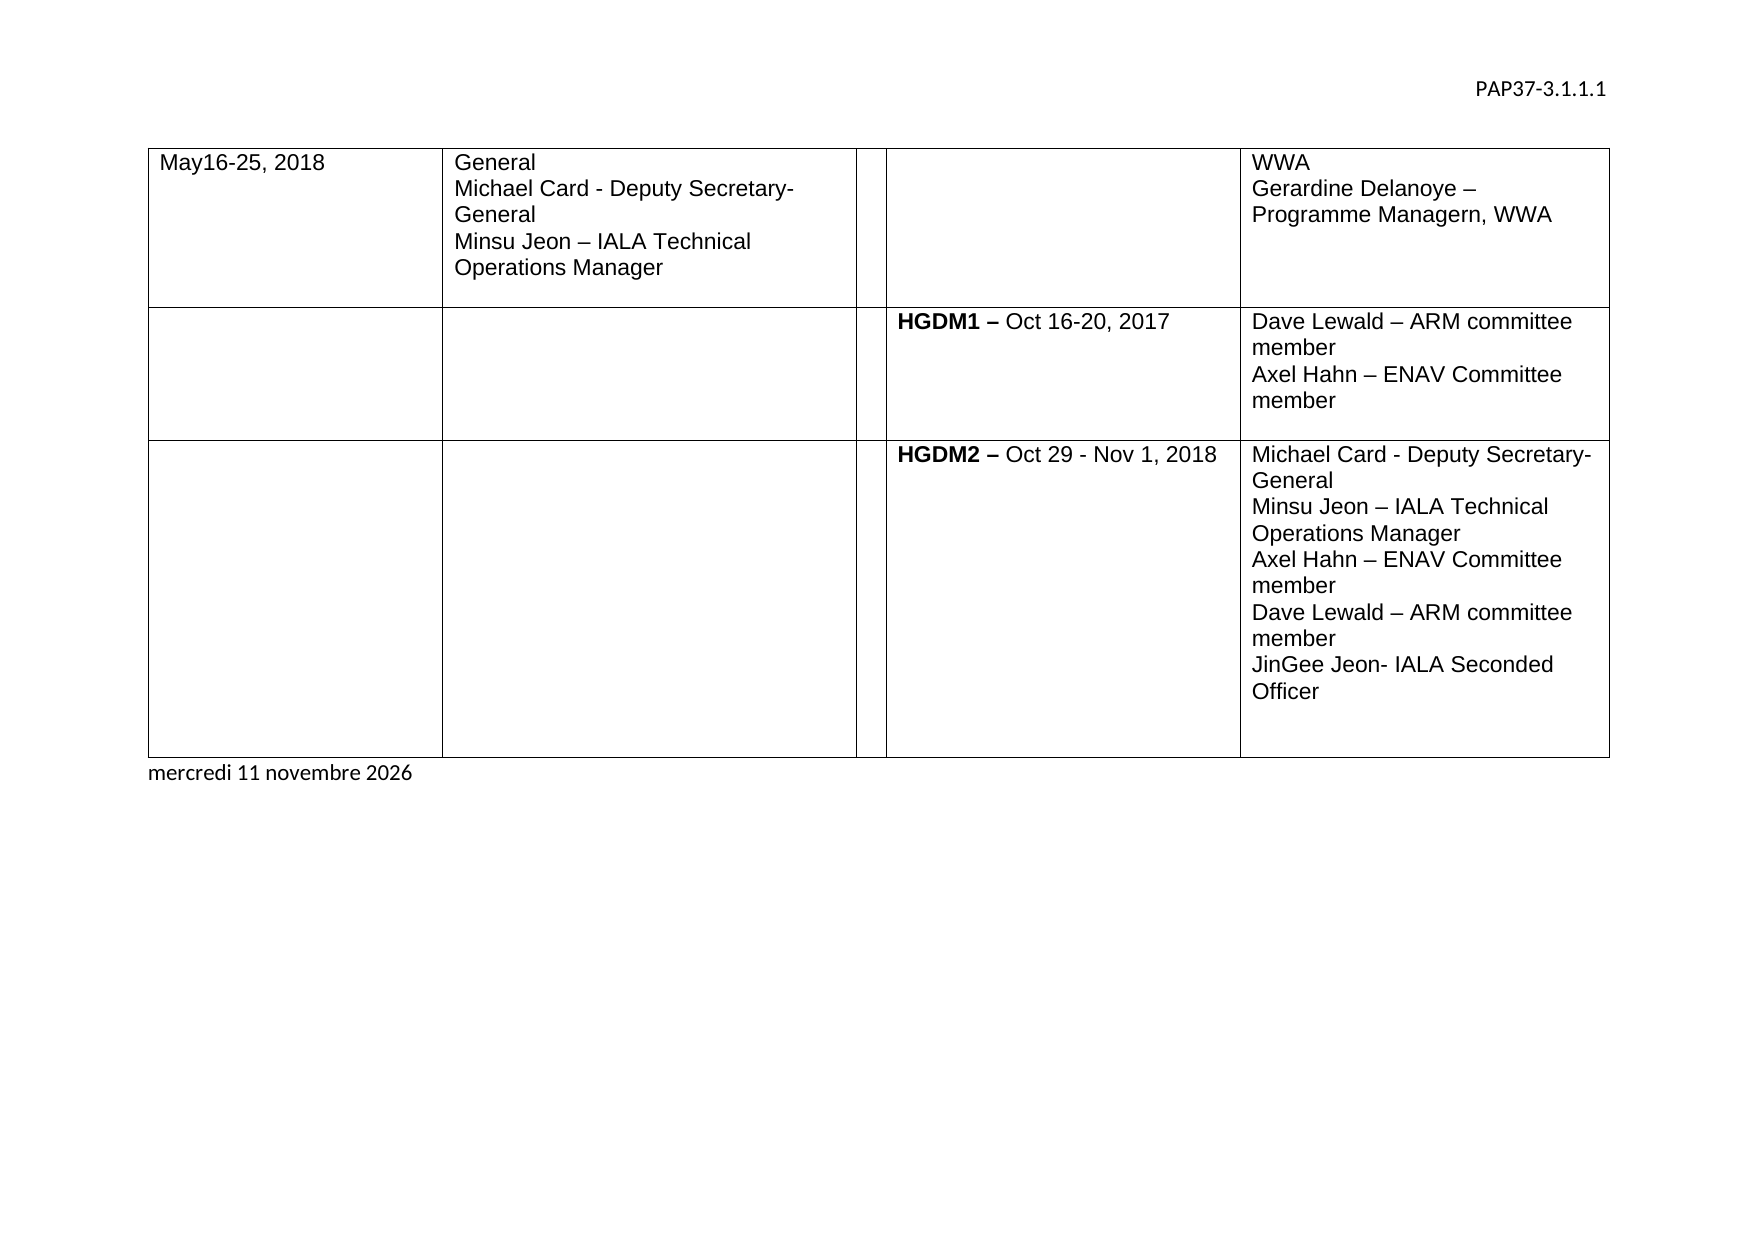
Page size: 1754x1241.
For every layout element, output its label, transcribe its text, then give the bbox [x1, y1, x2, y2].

table_cell [149, 308, 442, 439]
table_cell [887, 149, 1240, 307]
table_cell Dave Lewald – ARM committee member Axel Hahn – ENAV Committee member [1241, 308, 1609, 439]
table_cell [443, 149, 856, 307]
table_cell [857, 308, 886, 439]
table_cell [149, 149, 442, 307]
table_cell [857, 441, 886, 757]
table_cell Michael Card - Deputy Secretary-General Minsu Jeon – IALA Technical Operations Manager Axel Hahn – ENAV Committee member Dave Lewald – ARM committee member JinGee Jeon- IALA Seconded Officer [1241, 441, 1609, 757]
text lundi 11 février 2019 [148, 758, 1606, 786]
table_cell HGDM1 – Oct 16-20, 2017 [887, 308, 1240, 439]
table_cell [149, 441, 442, 757]
table_cell [443, 441, 856, 757]
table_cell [1241, 149, 1609, 307]
table_cell [857, 149, 886, 307]
table_cell HGDM2 – Oct 29 - Nov 1, 2018 [887, 441, 1240, 757]
table_cell [443, 308, 856, 439]
